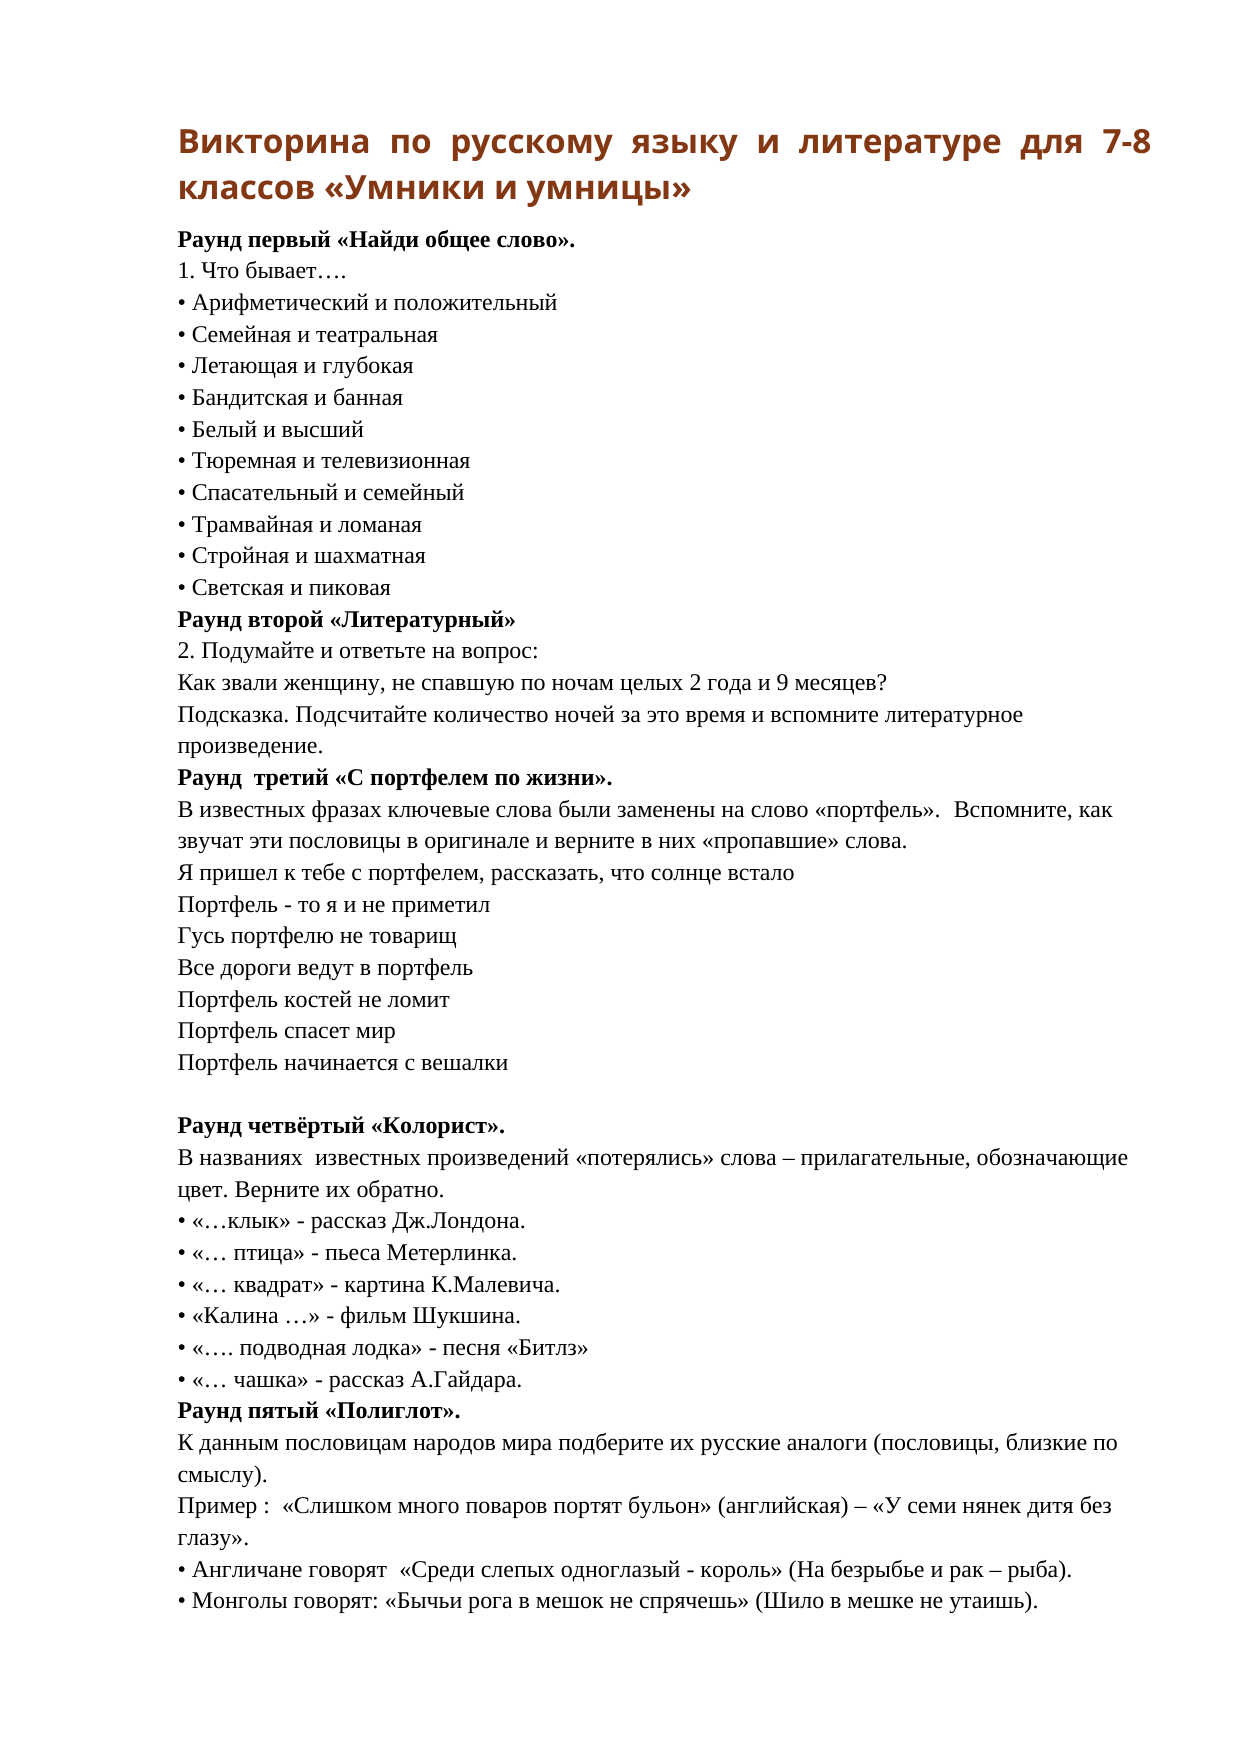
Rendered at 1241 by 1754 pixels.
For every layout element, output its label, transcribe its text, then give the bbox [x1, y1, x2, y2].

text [177, 224, 1152, 1614]
text Викторина по русскому языку и литературе для 7-8 классов «Умники и умницы» [177, 118, 1152, 209]
